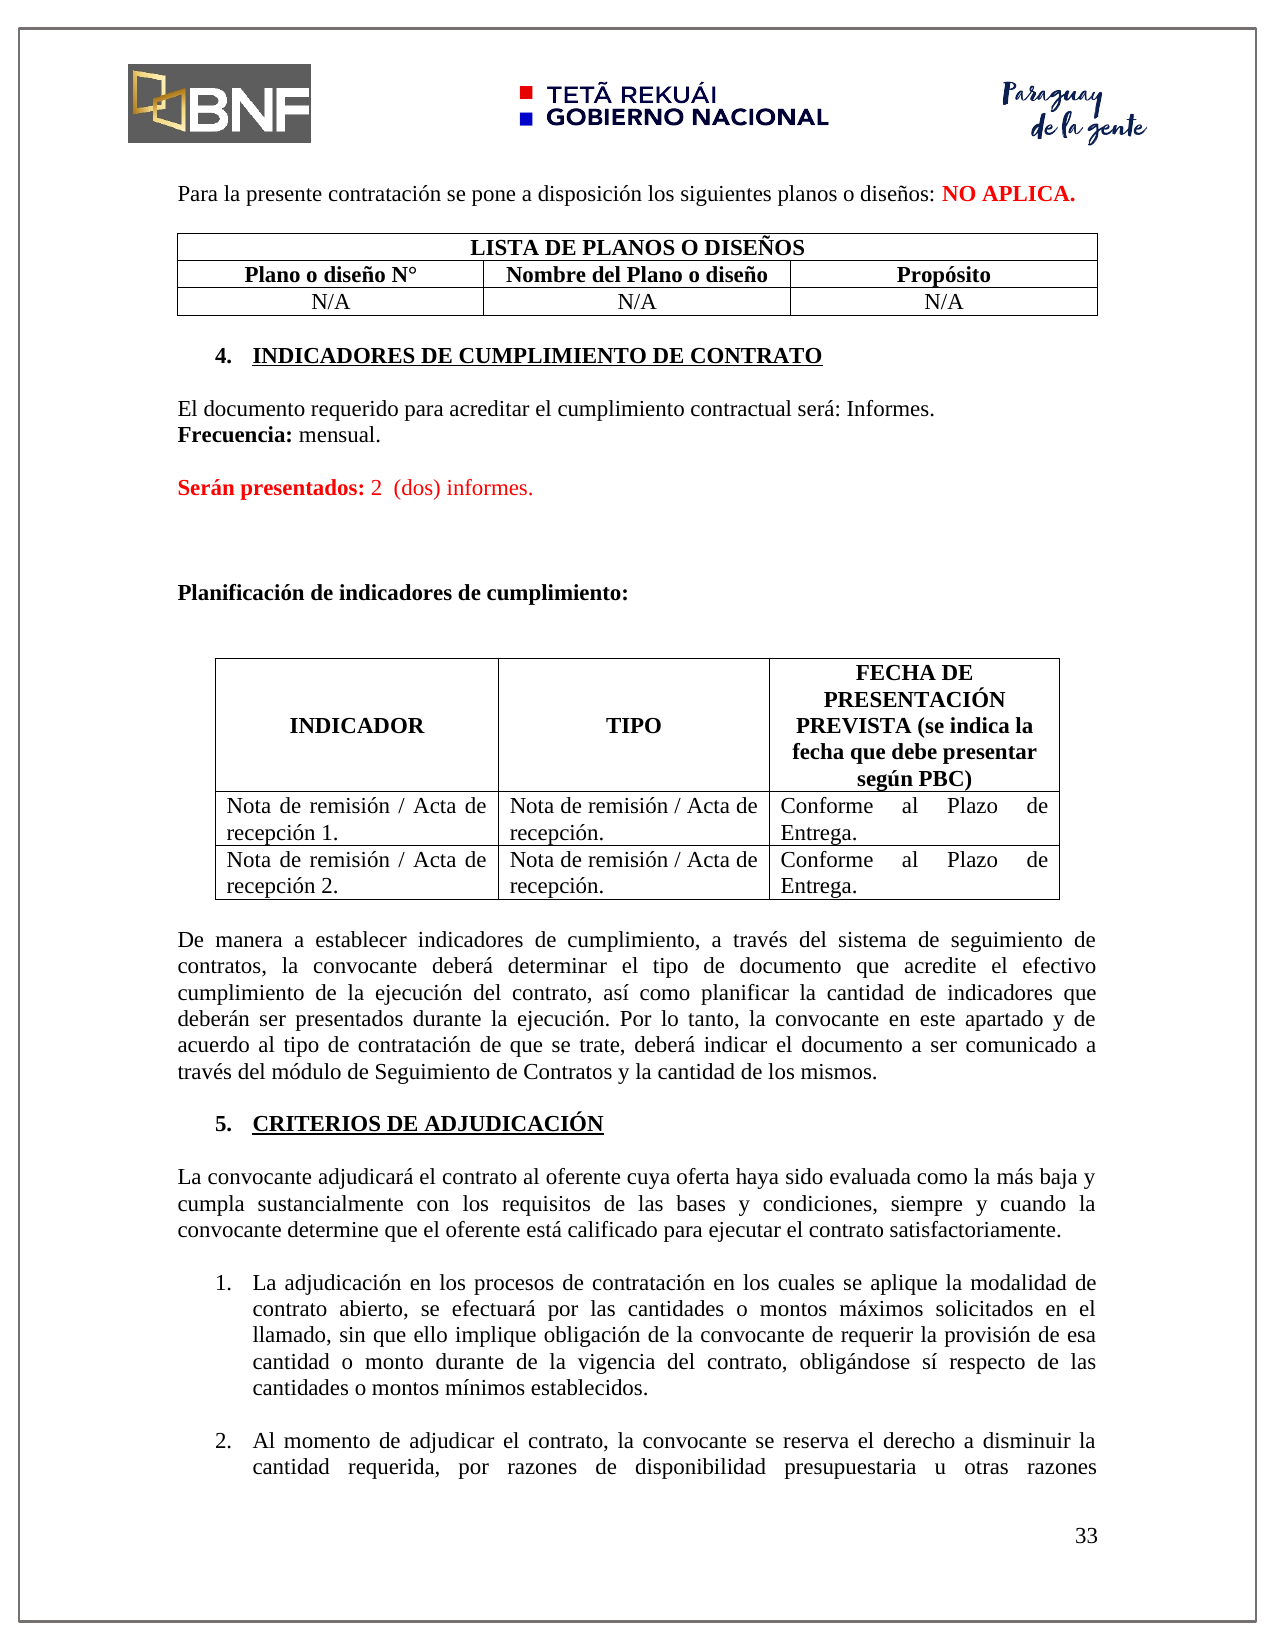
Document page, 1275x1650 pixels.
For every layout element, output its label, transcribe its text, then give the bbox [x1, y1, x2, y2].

picture [126, 64, 311, 142]
table_header FECHA DE PRESENTACIÓN PREVISTA (se indica la fecha que debe presentar según PBC) [770, 659, 1059, 791]
table_cell Nombre del Plano o diseño [484, 261, 790, 287]
table_cell Nota de remisión / Acta de recepción. [499, 792, 769, 845]
list La adjudicación en los procesos de contratación en los cuales se aplique la modalidad de contrato abierto, se efectuará por las cantidades o montos máximos solicitados en el llamado, sin que ello implique obligación de la convocante de requerir la provisión de esa cantidad o monto durante de la vigencia del contrato, obligándose sí respecto de las cantidades o montos mínimos establecidos. [215, 1269, 1098, 1400]
table_cell N/A [484, 288, 790, 315]
table_cell Propósito [791, 261, 1097, 287]
table_cell Plano o diseño N° [178, 261, 483, 287]
table_cell Nota de remisión / Acta de recepción. [499, 846, 769, 899]
text Planificación de indicadores de cumplimiento: [177, 579, 1098, 606]
text Para la presente contratación se pone a disposición los siguientes planos o diseños: NO APLICA. [177, 180, 1098, 206]
table_cell N/A [178, 288, 483, 315]
table_cell Conforme al Plazo de Entrega. [770, 846, 1059, 899]
table_cell N/A [791, 288, 1097, 315]
picture [502, 62, 841, 152]
text De manera a establecer indicadores de cumplimiento, a través del sistema de seguimiento de contratos, la convocante deberá determinar el tipo de documento que acredite el efectivo cumplimiento de la ejecución del contrato, así como planificar la cantidad de indicadores que deberán ser presentados durante la ejecución. Por lo tanto, la convocante en este apartado y de acuerdo al tipo de contratación de que se trate, deberá indicar el documento a ser comunicado a través del módulo de Seguimiento de Contratos y la cantidad de los mismos. [177, 926, 1098, 1084]
text La convocante adjudicará el contrato al oferente cuya oferta haya sido evaluada como la más baja y cumpla sustancialmente con los requisitos de las bases y condiciones, siempre y cuando la convocante determine que el oferente está calificado para ejecutar el contrato satisfactoriamente. [177, 1163, 1098, 1242]
text Frecuencia: mensual. [177, 421, 1098, 447]
list INDICADORES DE CUMPLIMIENTO DE CONTRATO [215, 342, 1098, 368]
table_header LISTA DE PLANOS O DISEÑOS [178, 234, 1097, 260]
table_cell Conforme al Plazo de Entrega. [770, 792, 1059, 845]
text El documento requerido para acreditar el cumplimiento contractual será: Informes. [177, 395, 1098, 421]
table_cell Nota de remisión / Acta de recepción 1. [216, 792, 498, 845]
list CRITERIOS DE ADJUDICACIÓN [215, 1111, 1098, 1137]
table_header TIPO [499, 659, 769, 791]
table_cell Nota de remisión / Acta de recepción 2. [216, 846, 498, 899]
table_header INDICADOR [216, 659, 498, 791]
text Serán presentados: 2 (dos) informes. [177, 474, 1098, 500]
picture [975, 75, 1159, 152]
